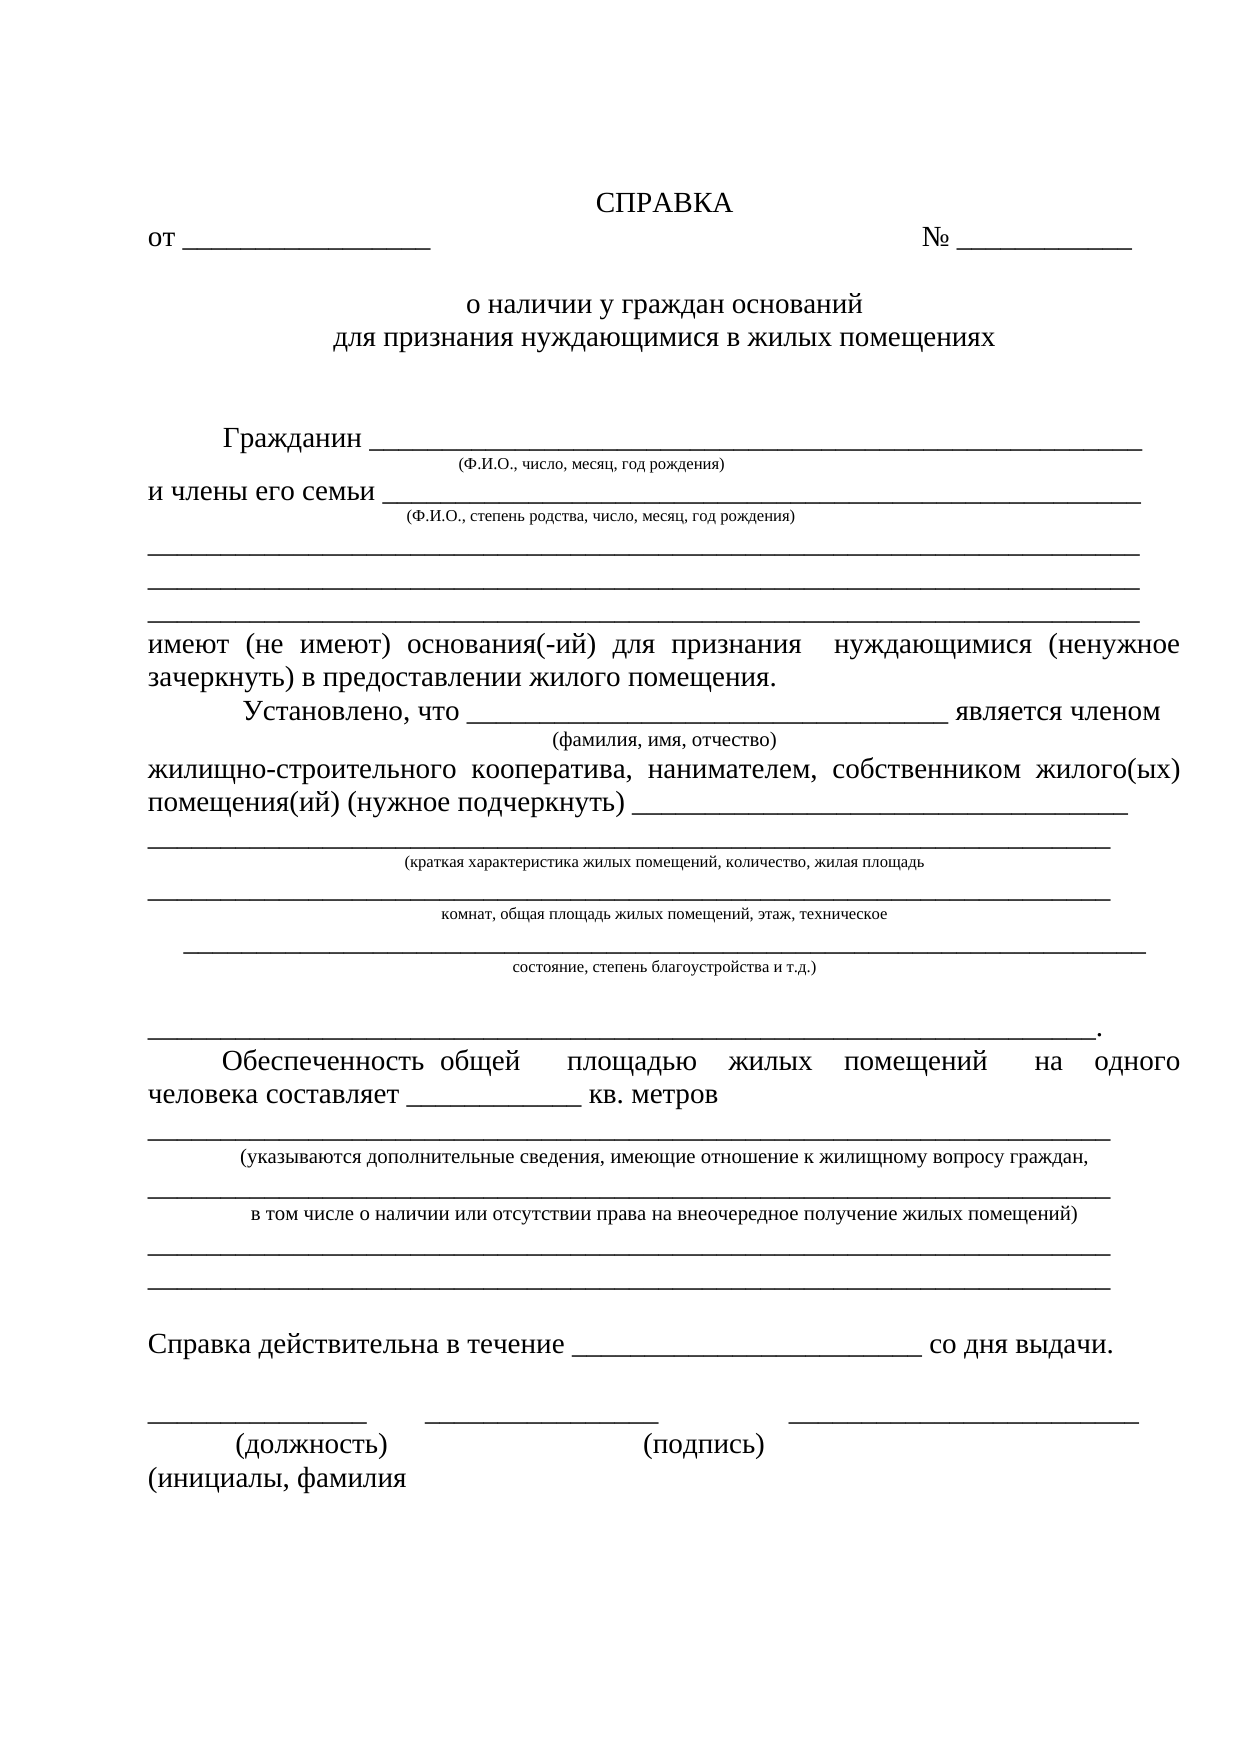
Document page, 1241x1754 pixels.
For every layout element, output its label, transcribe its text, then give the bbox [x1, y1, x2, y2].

text комнат, общая площадь жилых помещений, этаж, техническое __________________________________________________________________ [148, 904, 1181, 957]
text __________________________________________________________________ [148, 1110, 1181, 1144]
text _________________________________________________________________. [148, 1009, 1181, 1043]
text СПРАВКА [148, 185, 1181, 219]
text ____________________________________________________________________ [148, 525, 1181, 559]
text __________________________________________________________________ [148, 871, 1181, 904]
text (должность) (подпись) (инициалы, фамилия [148, 1427, 1181, 1494]
text __________________________________________________________________ [148, 818, 1181, 851]
text Справка действительна в течение ________________________ со дня выдачи. [148, 1326, 1181, 1359]
text ____________________________________________________________________ [148, 592, 1181, 626]
text для признания нуждающимися в жилых помещениях [148, 319, 1181, 353]
text ____________________________________________________________________ [148, 559, 1181, 592]
text (Ф.И.О., число, месяц, год рождения) [148, 453, 1181, 473]
text __________________________________________________________________ [148, 1168, 1181, 1201]
text о наличии у граждан оснований [148, 286, 1181, 319]
text (Ф.И.О., степень родства, число, месяц, год рождения) [148, 506, 1181, 525]
text Гражданин _____________________________________________________ [148, 420, 1181, 453]
text __________________________________________________________________ [148, 1259, 1181, 1292]
text Обеспеченность общей площадью жилых помещений на одного человека составляет ____________ кв. метров [148, 1043, 1181, 1110]
text от _________________ № ____________ [148, 219, 1181, 252]
text __________________________________________________________________ [148, 1225, 1181, 1259]
text имеют (не имеют) основания(-ий) для признания нуждающимися (ненужное зачеркнуть) в предоставлении жилого помещения. [148, 626, 1181, 693]
text (краткая характеристика жилых помещений, количество, жилая площадь [148, 851, 1181, 871]
text состояние, степень благоустройства и т.д.) [148, 957, 1181, 976]
text и члены его семьи ____________________________________________________ [148, 473, 1181, 506]
text в том числе о наличии или отсутствии права на внеочередное получение жилых помещений) [148, 1201, 1181, 1225]
text Установлено, что _________________________________ является членом (фамилия, имя, отчество) [148, 693, 1181, 751]
text _______________ ________________ ________________________ [148, 1393, 1181, 1427]
text (указываются дополнительные сведения, имеющие отношение к жилищному вопросу граждан, [148, 1144, 1181, 1168]
text жилищно-строительного кооператива, нанимателем, собственником жилого(ых) помещения(ий) (нужное подчеркнуть) __________________________________ [148, 751, 1181, 818]
